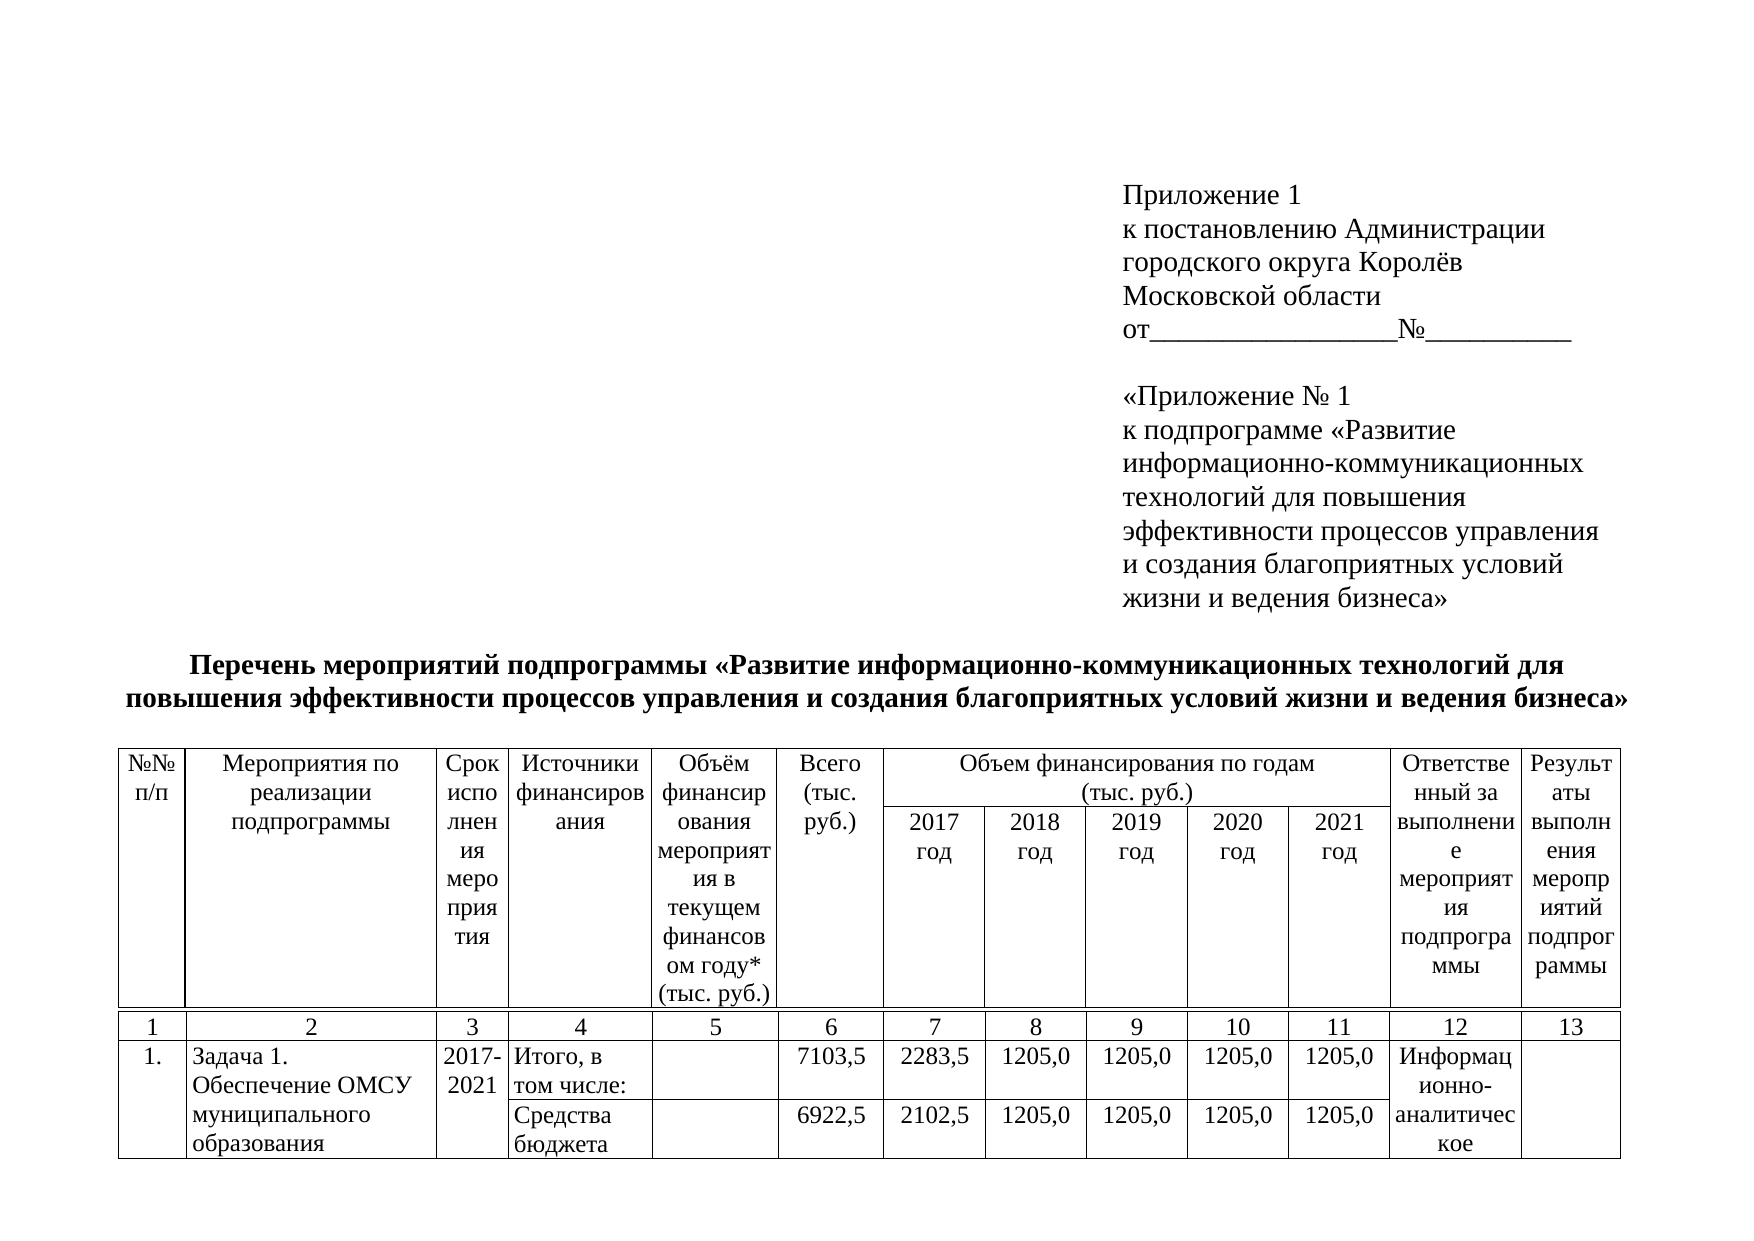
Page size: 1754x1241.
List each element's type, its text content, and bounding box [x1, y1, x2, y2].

table_header 9 [1087, 1012, 1187, 1040]
table_header 7 [884, 1012, 985, 1040]
text к постановлению Администрации [1122, 211, 1636, 244]
table_header Мероприятия по реализации подпрограммы [186, 749, 436, 1007]
text к подпрограмме «Развитие [1122, 412, 1636, 446]
table_cell 1205,0 [1289, 1100, 1389, 1157]
table_header 13 [1522, 1012, 1620, 1040]
table_header Всего (тыс. руб.) [777, 749, 883, 1007]
table_header 3 [437, 1012, 508, 1040]
table_cell 7103,5 [779, 1041, 883, 1099]
table_cell 2017 год [884, 807, 984, 1007]
table_header 6 [779, 1012, 883, 1040]
table_cell [1522, 1041, 1620, 1157]
table_cell 1205,0 [986, 1041, 1086, 1099]
table_header 10 [1188, 1012, 1288, 1040]
table_cell Задача 1. Обеспечение ОМСУ муниципального образования Московской области базовой информационно-технологической инфраструктурой [187, 1041, 436, 1157]
table_header Источники финансирования [509, 749, 651, 1007]
table_header 12 [1390, 1012, 1521, 1040]
table_header 4 [509, 1012, 652, 1040]
table_cell 2283,5 [884, 1041, 985, 1099]
text от_________________№__________ [1122, 311, 1636, 345]
text Московской области [1122, 278, 1636, 311]
text эффективности процессов управления [1122, 513, 1636, 546]
table_header Объем финансирования по годам (тыс. руб.) [884, 749, 1390, 806]
table_cell 1205,0 [1188, 1100, 1288, 1157]
table_header 2 [187, 1012, 436, 1040]
table_header Ответственный за выполнение мероприятия подпрограммы [1391, 749, 1521, 1007]
table_cell 2019 год [1086, 807, 1187, 1007]
table_header №№ п/п [119, 749, 184, 1007]
table_cell 1205,0 [1087, 1041, 1187, 1099]
table_cell [653, 1100, 778, 1157]
table_cell 2102,5 [884, 1100, 985, 1157]
table_header 11 [1289, 1012, 1389, 1040]
table_cell 1205,0 [1087, 1100, 1187, 1157]
table_cell 1205,0 [1188, 1041, 1288, 1099]
text технологий для повышения [1122, 479, 1636, 513]
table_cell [509, 1100, 652, 1157]
table_header 1 [119, 1012, 186, 1040]
table_cell 2018 год [985, 807, 1085, 1007]
table_cell 1. [119, 1041, 186, 1157]
table_cell 2017-2021 [437, 1041, 508, 1157]
table_cell 1205,0 [1289, 1041, 1389, 1099]
table_cell Информационно-аналитическое управление Финансово-казначей ское управление Комитет по культуре [1390, 1041, 1521, 1157]
table_cell 6922,5 [779, 1100, 883, 1157]
text Приложение 1 [1122, 177, 1636, 211]
text жизни и ведения бизнеса» [1122, 580, 1636, 613]
text повышения эффективности процессов управления и создания благоприятных условий жизни и ведения бизнеса» [118, 680, 1636, 714]
table_cell 2020 год [1188, 807, 1288, 1007]
table_header 8 [986, 1012, 1086, 1040]
text Перечень мероприятий подпрограммы «Развитие информационно-коммуникационных технологий для [118, 647, 1636, 680]
table_header Объём финансирования мероприятия в текущем финансовом году* (тыс. руб.) [652, 749, 776, 1007]
text «Приложение № 1 [1122, 378, 1636, 412]
table_cell [653, 1041, 778, 1099]
table_cell 1205,0 [986, 1100, 1086, 1157]
table_header 5 [653, 1012, 778, 1040]
table_cell Итого, в том числе: [509, 1041, 652, 1099]
text городского округа Королёв [1122, 244, 1636, 278]
table_header Срок исполнения мероприятия [437, 749, 508, 1007]
text и создания благоприятных условий [1122, 546, 1636, 580]
table_cell 2021 год [1289, 807, 1390, 1007]
table_header Результаты выполнения мероприятий подпрограммы [1522, 749, 1620, 1007]
text информационно-коммуникационных [1122, 446, 1636, 479]
